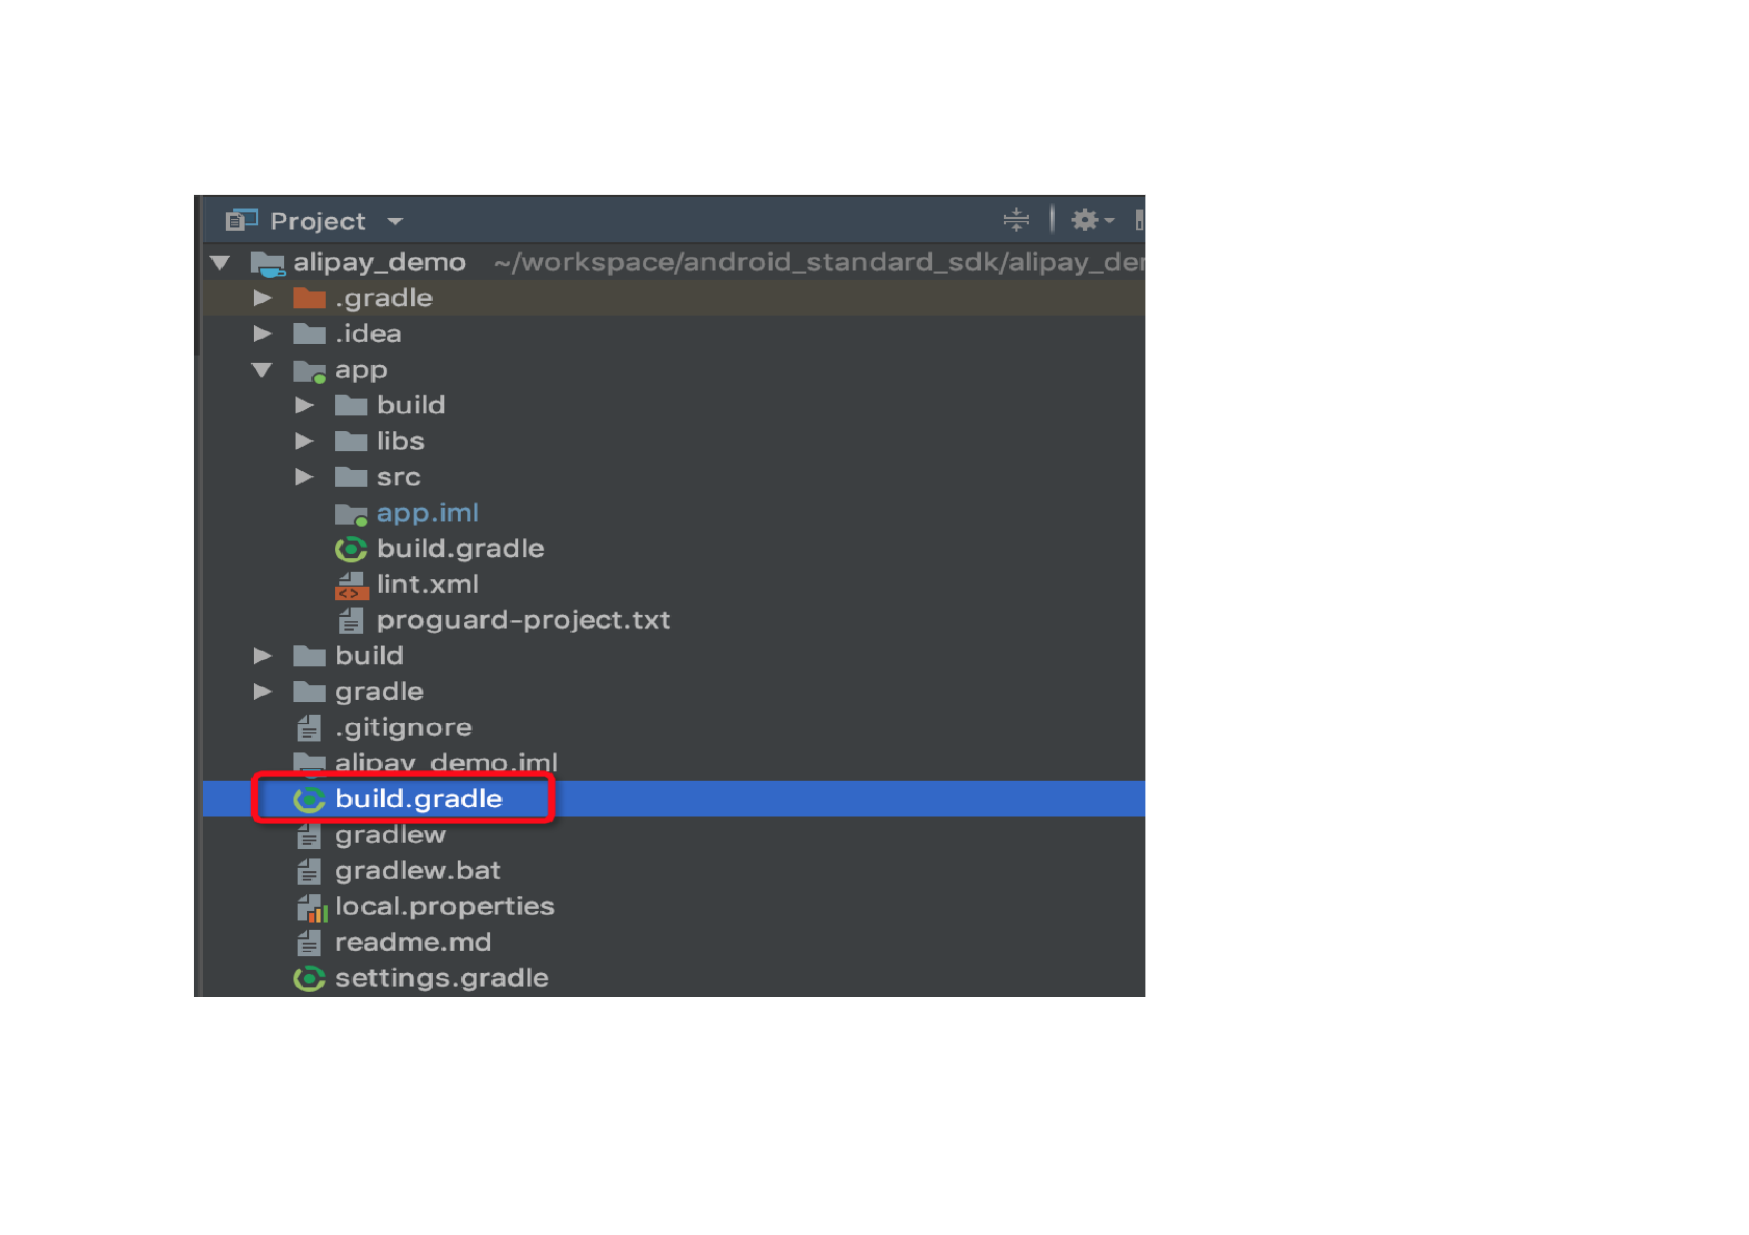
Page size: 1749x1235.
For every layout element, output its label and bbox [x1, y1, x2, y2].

picture [193, 194, 1150, 997]
